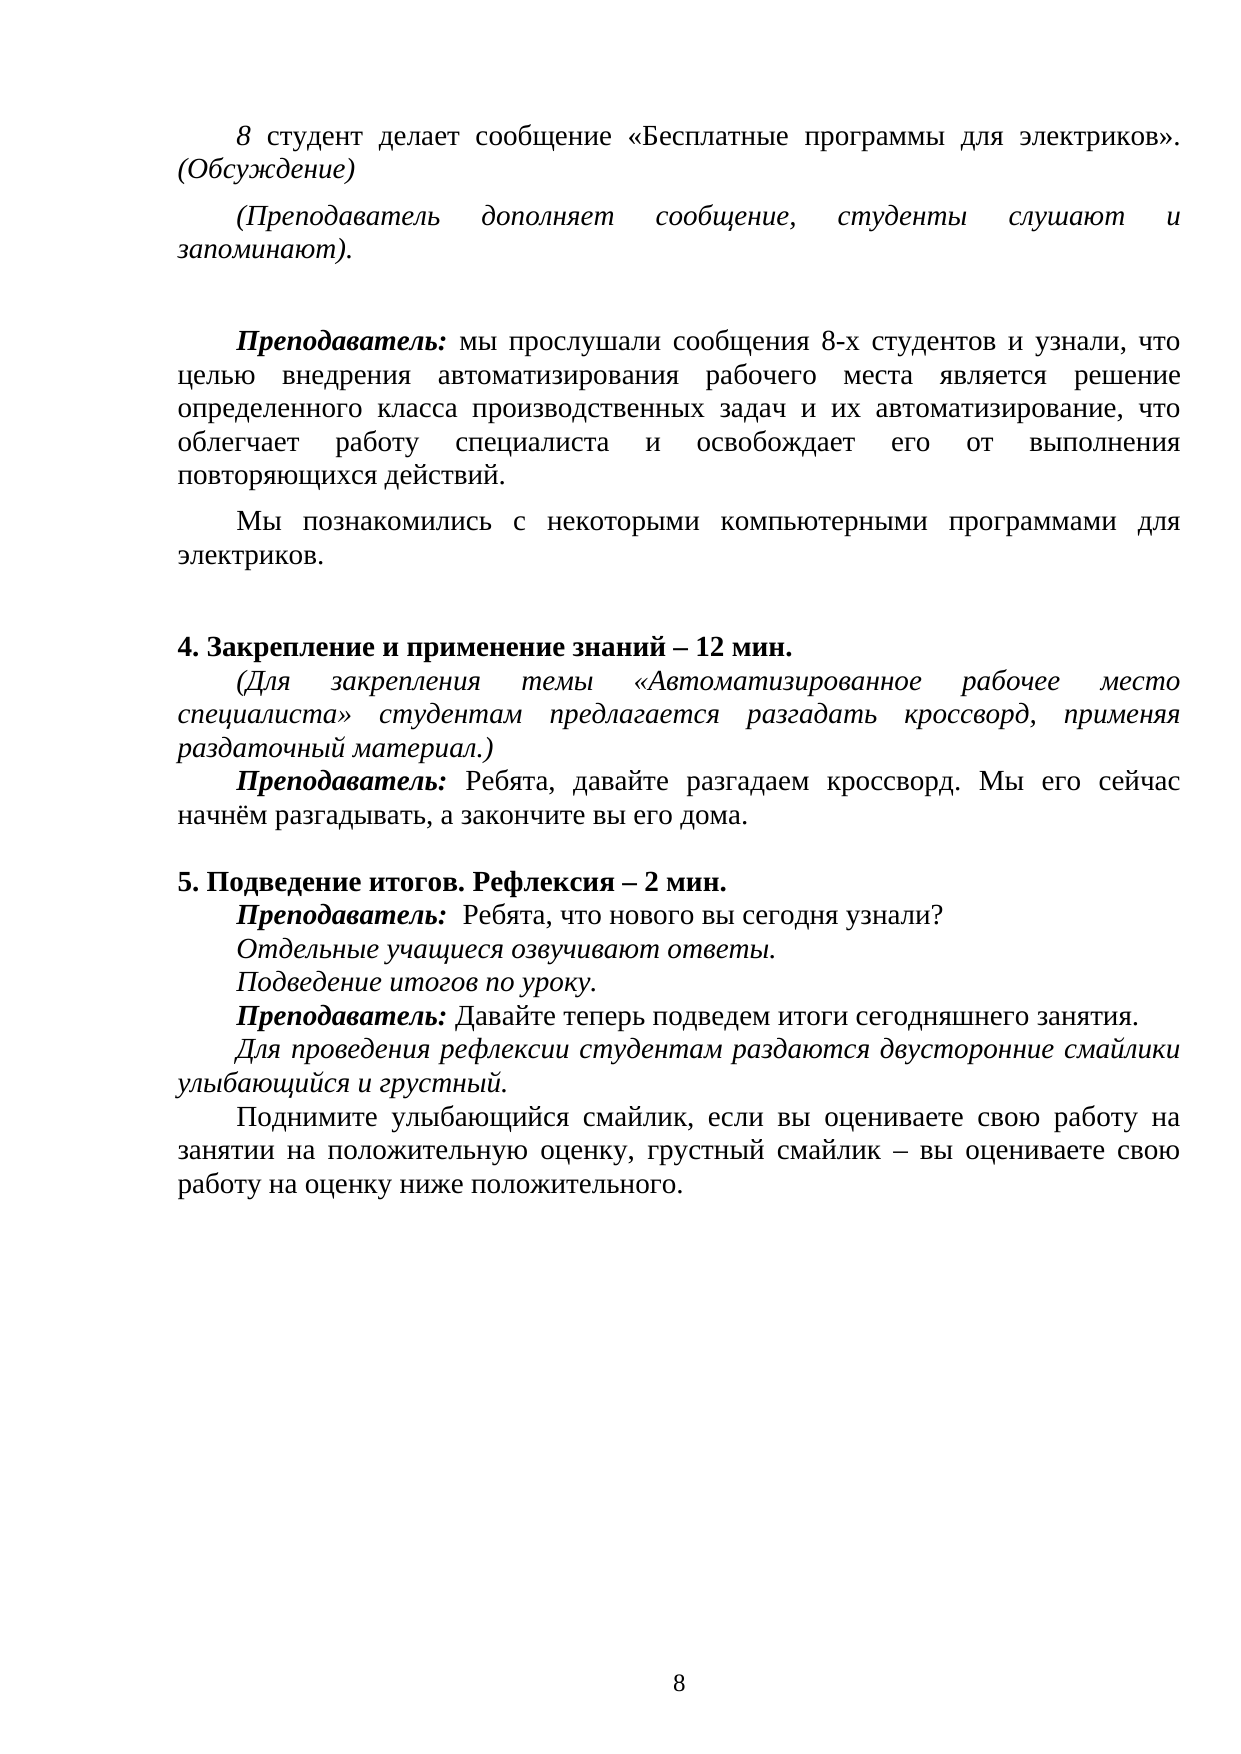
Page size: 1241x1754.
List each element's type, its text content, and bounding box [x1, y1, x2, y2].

text 5. Подведение итогов. Рефлексия – 2 мин. [177, 864, 1181, 897]
text (Для закрепления темы «Автоматизированное рабочее место специалиста» студентам предлагается разгадать кроссворд, применяя раздаточный материал.) [177, 663, 1181, 763]
text Поднимите улыбающийся смайлик, если вы оцениваете свою работу на занятии на положительную оценку, грустный смайлик – вы оцениваете свою работу на оценку ниже положительного. [177, 1099, 1181, 1199]
text Преподаватель: Ребята, что нового вы сегодня узнали? [177, 897, 1181, 931]
text Отдельные учащиеся озвучивают ответы. [177, 931, 1181, 964]
text Преподаватель: мы прослушали сообщения 8-х студентов и узнали, что целью внедрения автоматизирования рабочего места является решение определенного класса производственных задач и их автоматизирование, что облегчает работу специалиста и освобождает его от выполнения повторяющихся действий. [177, 323, 1181, 491]
text 4. Закрепление и применение знаний – 12 мин. [177, 629, 1181, 663]
text Для проведения рефлексии студентам раздаются двусторонние смайлики улыбающийся и грустный. [177, 1032, 1181, 1099]
text Преподаватель: Давайте теперь подведем итоги сегодняшнего занятия. [177, 998, 1181, 1032]
text 8 студент делает сообщение «Бесплатные программы для электриков». (Обсуждение) [177, 118, 1181, 185]
text Преподаватель: Ребята, давайте разгадаем кроссворд. Мы его сейчас начнём разгадывать, а закончите вы его дома. [177, 763, 1181, 830]
text Подведение итогов по уроку. [177, 964, 1181, 998]
text Мы познакомились с некоторыми компьютерными программами для электриков. [177, 503, 1181, 571]
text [177, 198, 1181, 265]
